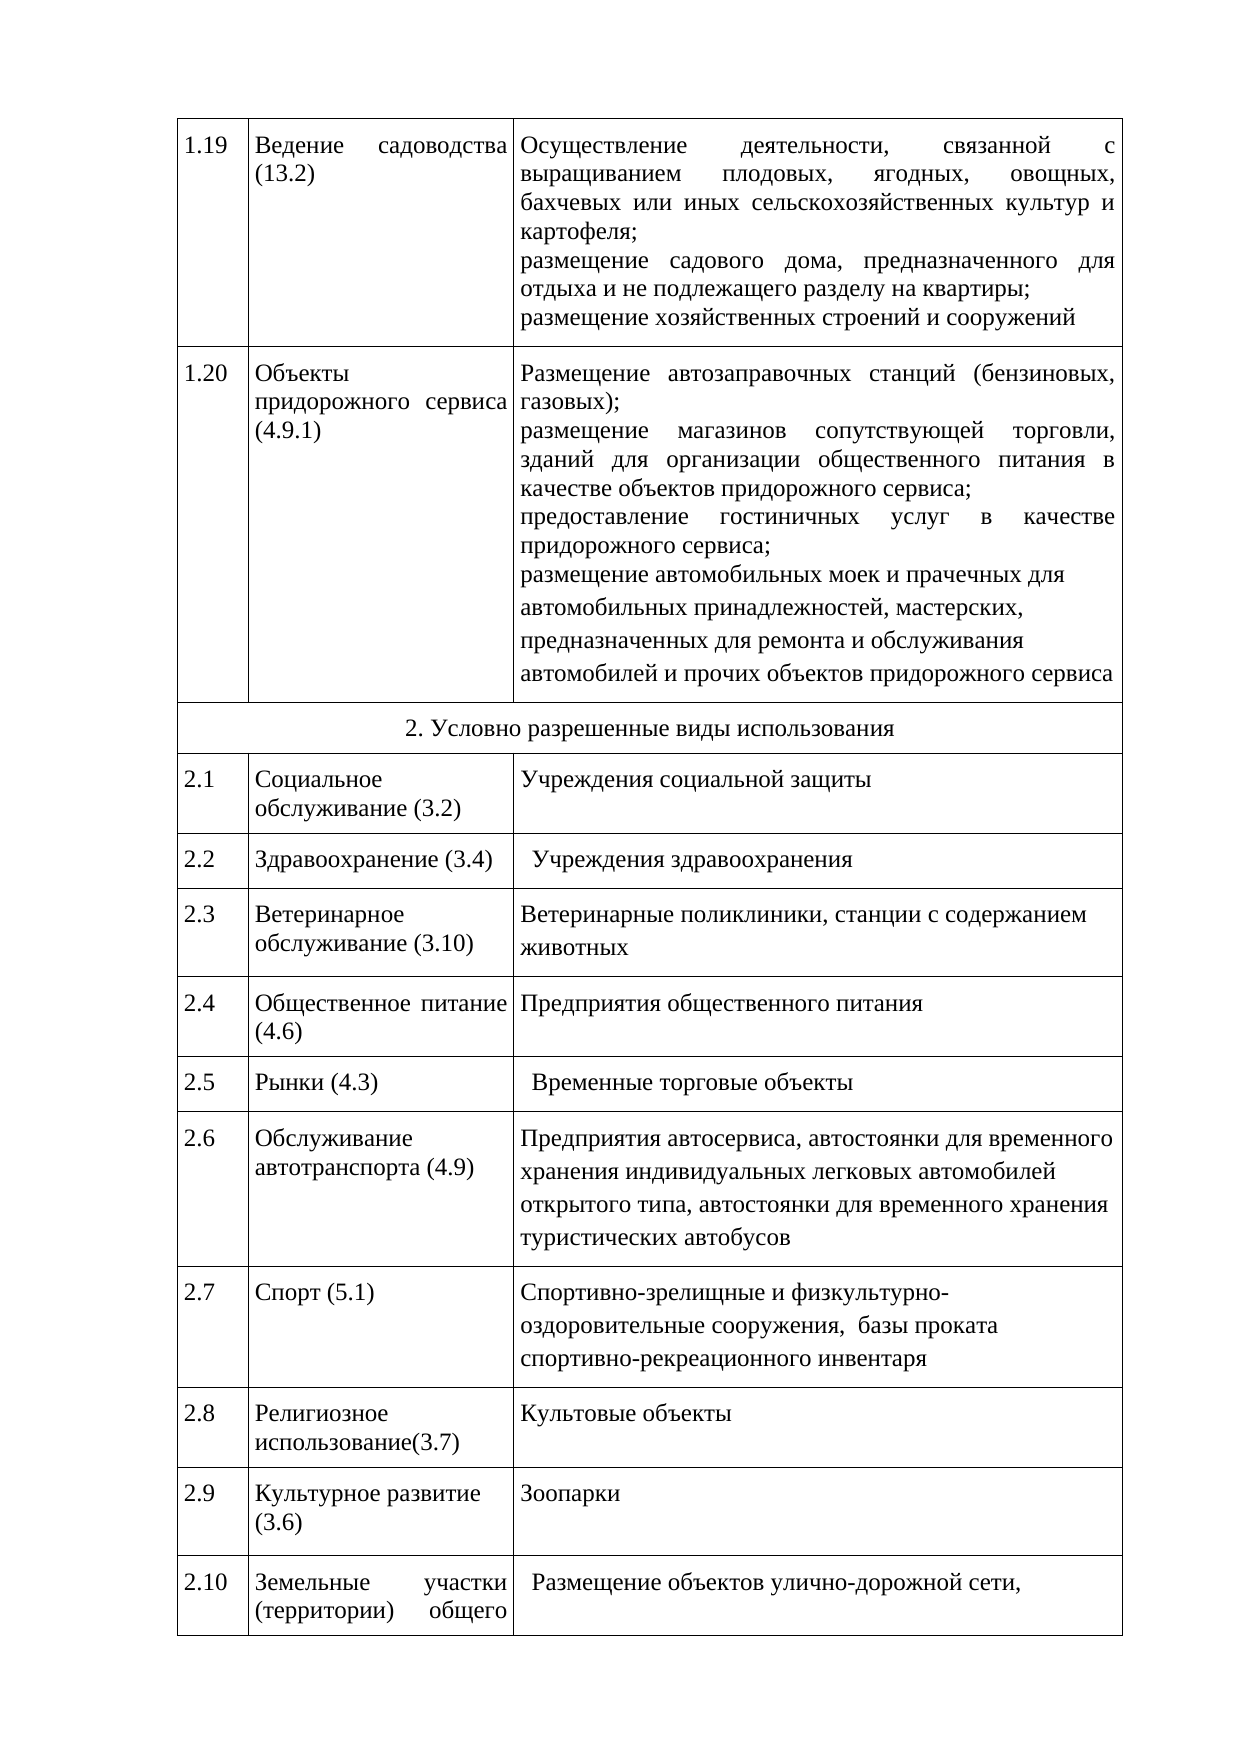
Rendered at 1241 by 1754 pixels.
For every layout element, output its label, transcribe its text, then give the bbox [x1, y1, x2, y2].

table_cell 1.20 [178, 347, 248, 702]
table_cell Религиозное использование(3.7) [249, 1388, 513, 1467]
table_cell Общественное питание (4.6) [249, 977, 513, 1056]
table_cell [514, 1556, 1122, 1635]
table_cell Социальное обслуживание (3.2) [249, 754, 513, 832]
table_cell Зоопарки [514, 1468, 1122, 1555]
table_cell Спортивно-зрелищные и физкультурно-оздоровительные сооружения, базы проката спортивно-рекреационного инвентаря [514, 1267, 1122, 1387]
table_cell 2.5 [178, 1057, 248, 1111]
table_cell Рынки (4.3) [249, 1057, 513, 1111]
table_cell Ветеринарные поликлиники, станции с содержанием животных [514, 889, 1122, 976]
table_cell Временные торговые объекты [514, 1057, 1122, 1111]
table_cell Культурное развитие (3.6) [249, 1468, 513, 1555]
table_cell Осуществление деятельности, связанной с выращиванием плодовых, ягодных, овощных, бахчевых или иных сельскохозяйственных культур и картофеля; размещение садового дома, предназначенного для отдыха и не подлежащего разделу на квартиры; размещение хозяйственных строений и сооружений [514, 119, 1122, 346]
table_cell Учреждения здравоохранения [514, 834, 1122, 888]
table_cell Ветеринарное обслуживание (3.10) [249, 889, 513, 976]
table_cell 2.9 [178, 1468, 248, 1555]
table_cell Спорт (5.1) [249, 1267, 513, 1387]
table_cell 2.1 [178, 754, 248, 832]
table_cell 2.4 [178, 977, 248, 1056]
table_cell 2.7 [178, 1267, 248, 1387]
table_cell Предприятия автосервиса, автостоянки для временного хранения индивидуальных легковых автомобилей открытого типа, автостоянки для временного хранения туристических автобусов [514, 1112, 1122, 1266]
table_cell 2.2 [178, 834, 248, 888]
table_cell 2.6 [178, 1112, 248, 1266]
table_cell Объекты придорожного сервиса (4.9.1) [249, 347, 513, 702]
table_cell 2.8 [178, 1388, 248, 1467]
table_cell Здравоохранение (3.4) [249, 834, 513, 888]
table_cell Учреждения социальной защиты [514, 754, 1122, 832]
table_cell 2.3 [178, 889, 248, 976]
table_cell Культовые объекты [514, 1388, 1122, 1467]
table_cell Ведение садоводства (13.2) [249, 119, 513, 346]
table_cell Обслуживание автотранспорта (4.9) [249, 1112, 513, 1266]
table_cell 2. Условно разрешенные виды использования [178, 703, 1122, 753]
table_cell Размещение автозаправочных станций (бензиновых, газовых); размещение магазинов сопутствующей торговли, зданий для организации общественного питания в качестве объектов придорожного сервиса; предоставление гостиничных услуг в качестве придорожного сервиса; размещение автомобильных моек и прачечных для автомобильных принадлежностей, мастерских, предназначенных для ремонта и обслуживания автомобилей и прочих объектов придорожного сервиса [514, 347, 1122, 702]
table_cell 1.19 [178, 119, 248, 346]
table_cell Предприятия общественного питания [514, 977, 1122, 1056]
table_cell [249, 1556, 513, 1635]
table_cell 2.10 [178, 1556, 248, 1635]
